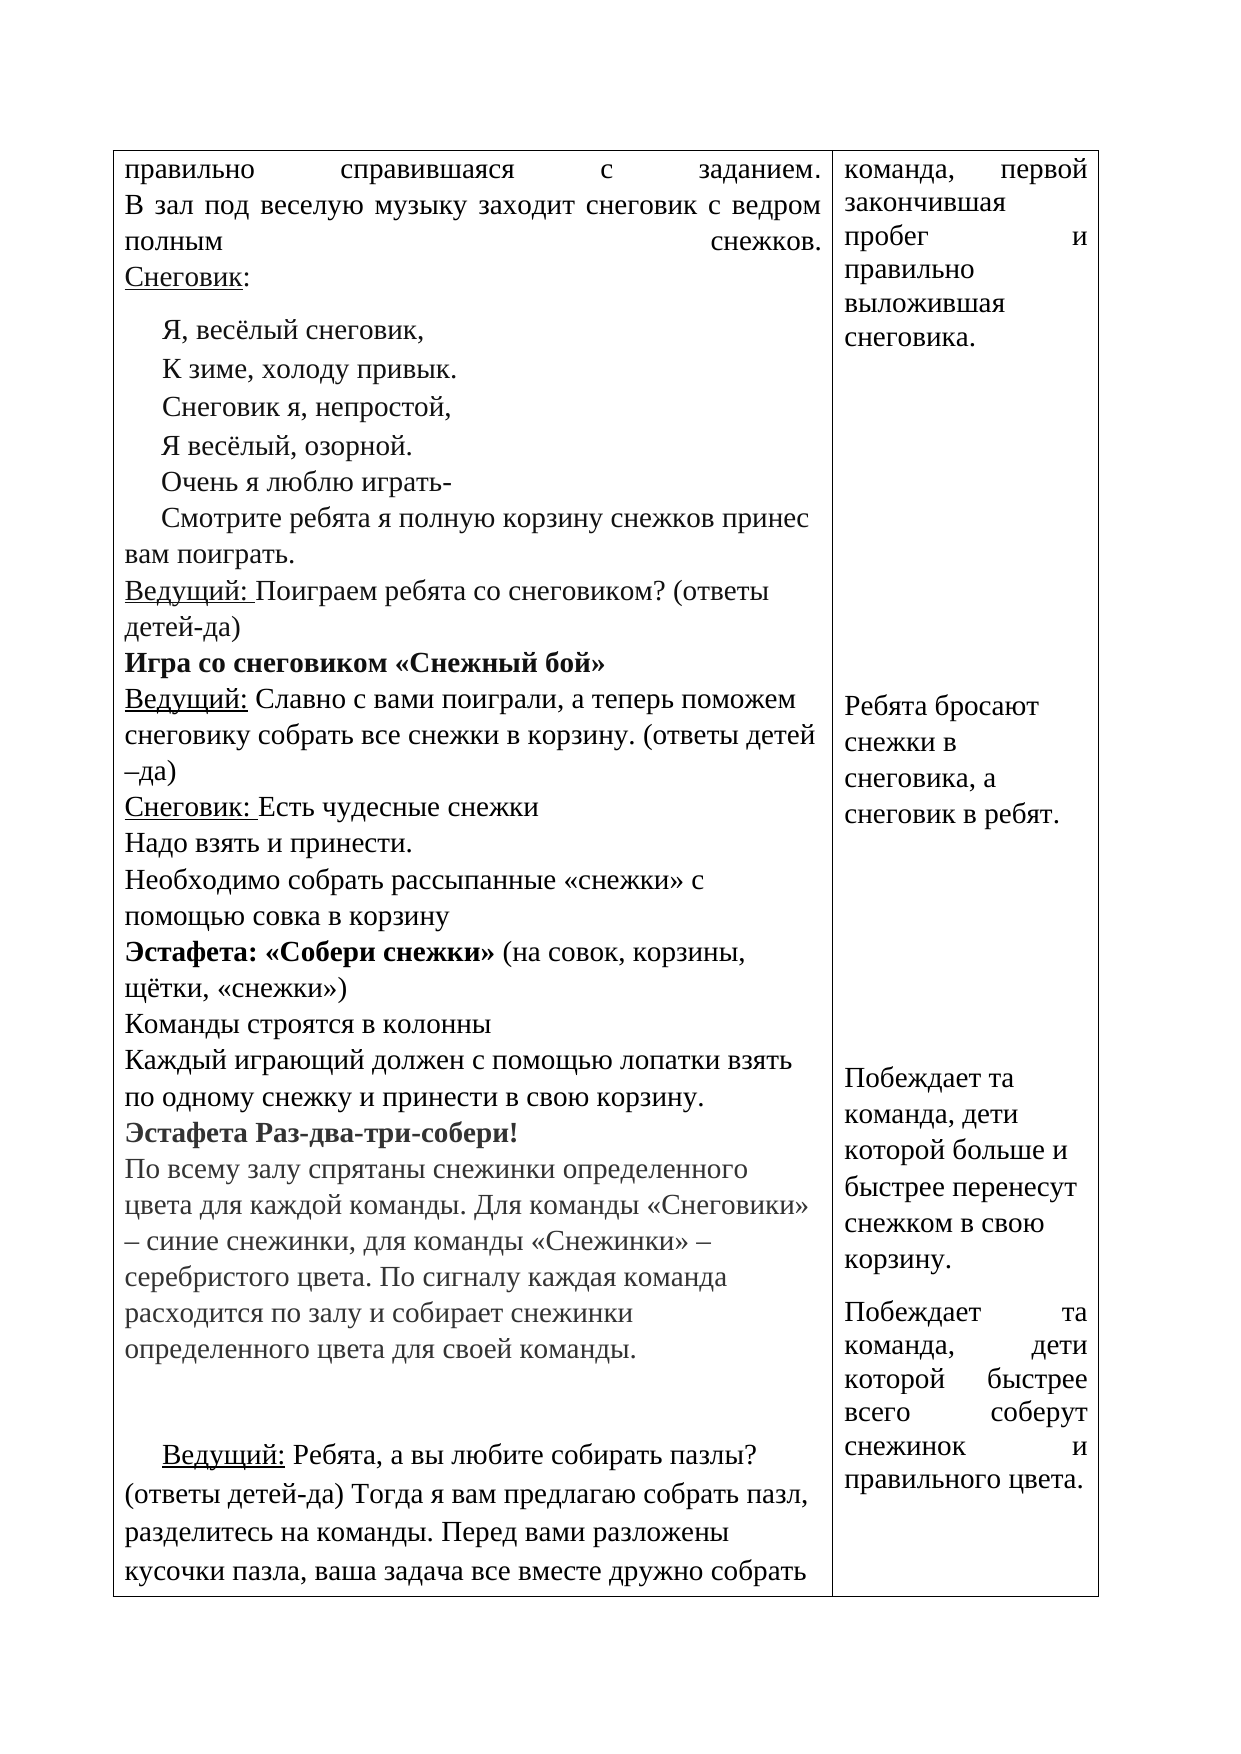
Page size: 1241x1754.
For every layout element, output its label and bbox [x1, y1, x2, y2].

table_cell [833, 151, 1098, 1596]
table_cell [114, 151, 832, 1596]
